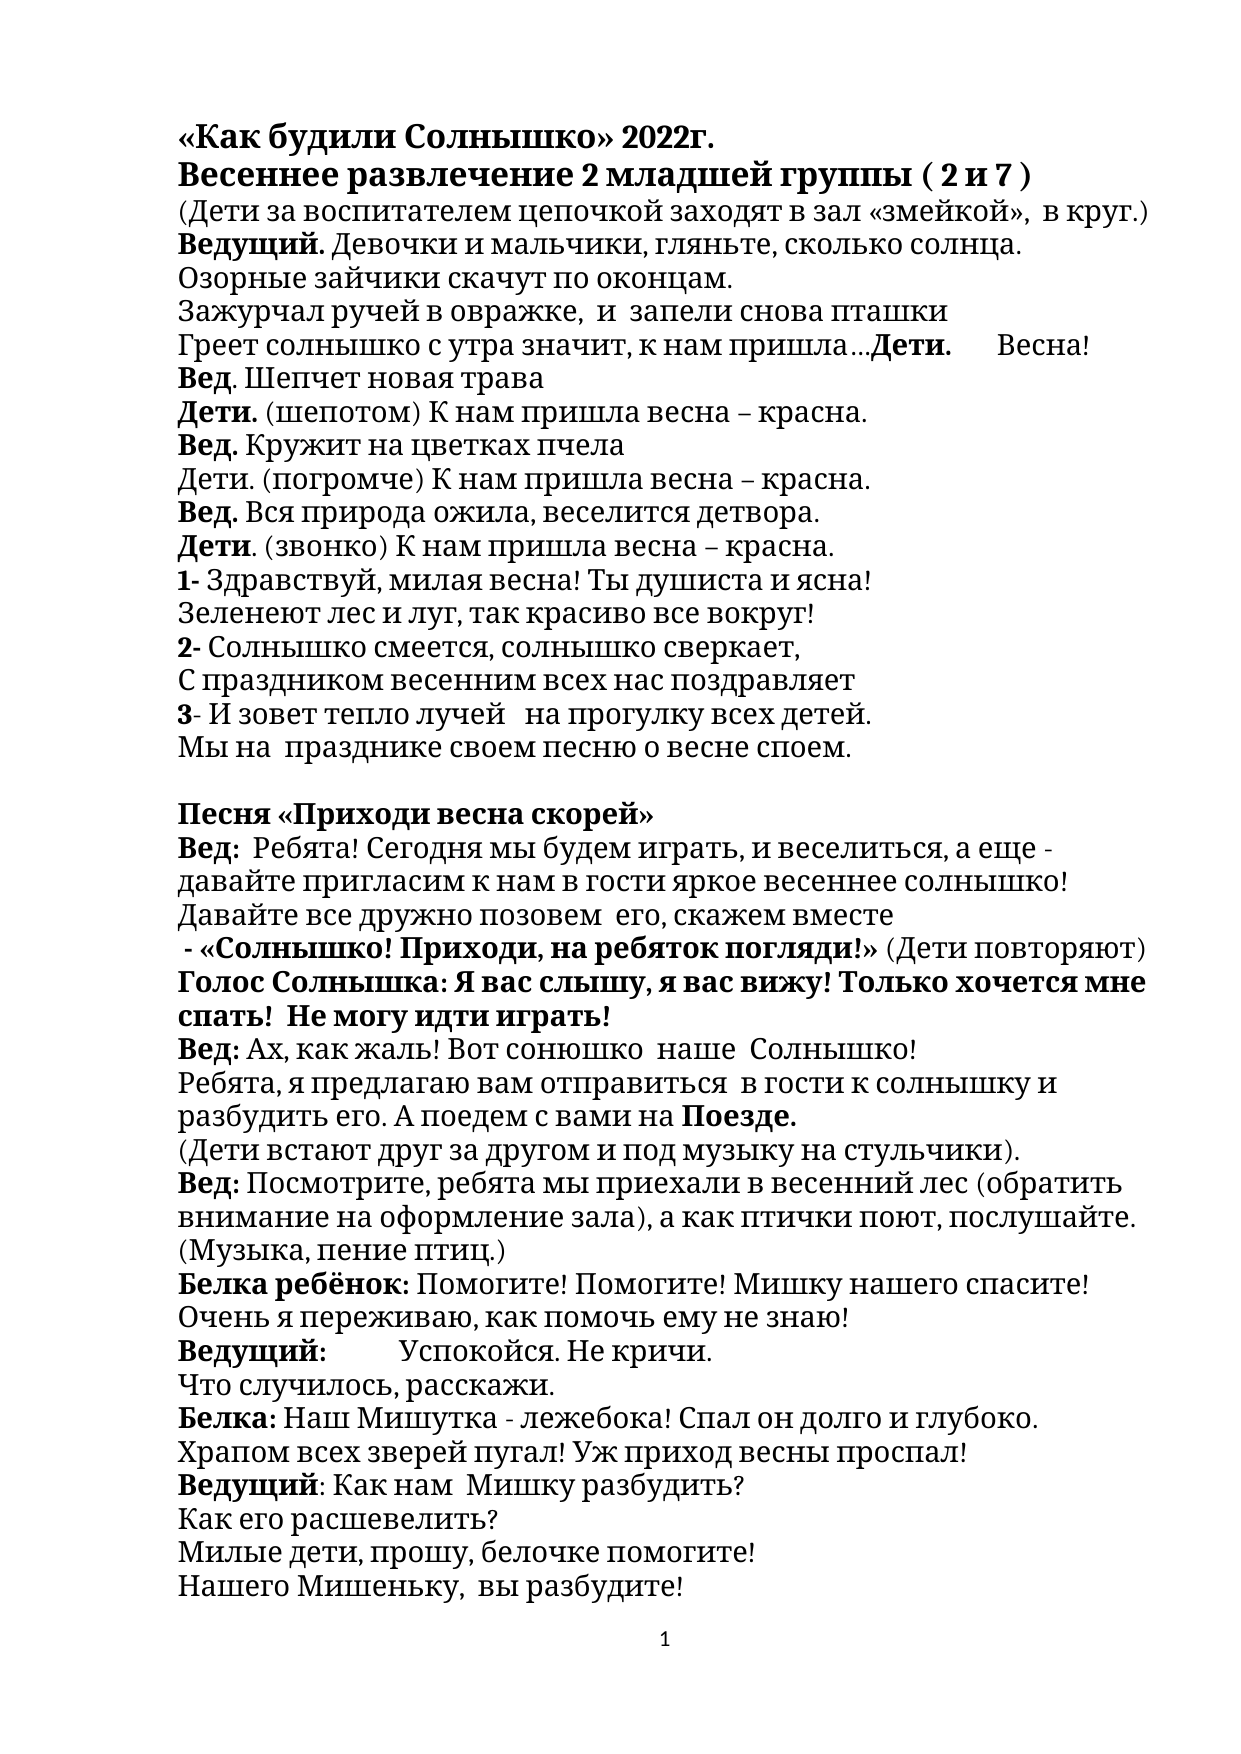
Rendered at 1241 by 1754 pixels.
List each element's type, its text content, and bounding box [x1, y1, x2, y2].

text Ведущий: Успокойся. Не кричи. [177, 1335, 1152, 1369]
text Голос Солнышка: Я вас слышу, я вас вижу! Только хочется мне спать! Не могу идти играть! [177, 966, 1152, 1033]
text 1- Здравствуй, милая весна! Ты душиста и ясна! [177, 564, 1152, 597]
text Белка: Наш Мишутка - лежебока! Спал он долго и глубоко. [177, 1402, 1152, 1436]
text Вед. Вся природа ожила, веселится детвора. [177, 497, 1152, 530]
text Ведущий. Девочки и мальчики, гляньте, сколько солнца. [177, 228, 1152, 262]
text Вед. Шепчет новая трава [177, 362, 1152, 396]
text Вед: Ребята! Сегодня мы будем играть, и веселиться, а еще - давайте пригласим к нам в гости яркое весеннее солнышко! Давайте все дружно позовем его, скажем вместе [177, 832, 1152, 933]
text Белка ребёнок: Помогите! Помогите! Мишку нашего спасите! [177, 1268, 1152, 1302]
text Ведущий: Как нам Мишку разбудить? [177, 1469, 1152, 1503]
text Милые дети, прошу, белочке помогите! [177, 1536, 1152, 1570]
text Озорные зайчики скачут по оконцам. [177, 262, 1152, 295]
text «Как будили Солнышко» 2022г. [177, 118, 1152, 156]
text Очень я переживаю, как помочь ему не знаю! [177, 1302, 1152, 1335]
text Дети. (шепотом) К нам пришла весна – красна. [177, 396, 1152, 429]
text (Дети встают друг за другом и под музыку на стульчики). [177, 1134, 1152, 1167]
text Что случилось, расскажи. [177, 1369, 1152, 1402]
text Греет солнышко с утра значит, к нам пришла…Дети. Весна! [177, 329, 1152, 362]
text Зеленеют лес и луг, так красиво все вокруг! [177, 597, 1152, 631]
text 3- И зовет тепло лучей на прогулку всех детей. [177, 698, 1152, 731]
text (Музыка, пение птиц.) [177, 1234, 1152, 1268]
text Дети. (звонко) К нам пришла весна – красна. [177, 530, 1152, 564]
text Зажурчал ручей в овражке, и запели снова пташки [177, 295, 1152, 329]
text Вед. Кружит на цветках пчела [177, 429, 1152, 463]
text Как его расшевелить? [177, 1503, 1152, 1536]
text (Дети за воспитателем цепочкой заходят в зал «змейкой», в круг.) [177, 195, 1152, 228]
text Вед: Посмотрите, ребята мы приехали в весенний лес (обратить внимание на оформление зала), а как птички поют, послушайте. [177, 1167, 1152, 1234]
text Песня «Приходи весна скорей» [177, 798, 1152, 832]
text 2- Солнышко смеется, солнышко сверкает, [177, 631, 1152, 664]
text Мы на празднике своем песню о весне споем. [177, 731, 1152, 765]
text Весеннее развлечение 2 младшей группы ( 2 и 7 ) [177, 156, 1152, 195]
text Храпом всех зверей пугал! Уж приход весны проспал! [177, 1436, 1152, 1469]
text - «Солнышко! Приходи, на ребяток погляди!» (Дети повторяют) [177, 933, 1152, 966]
text Дети. (погромче) К нам пришла весна – красна. [177, 463, 1152, 497]
text Ребята, я предлагаю вам отправиться в гости к солнышку и разбудить его. А поедем с вами на Поезде. [177, 1067, 1152, 1134]
text Вед: Ах, как жаль! Вот сонюшко наше Солнышко! [177, 1033, 1152, 1067]
text Нашего Мишеньку, вы разбудите! [177, 1570, 1152, 1603]
text С праздником весенним всех нас поздравляет [177, 664, 1152, 698]
